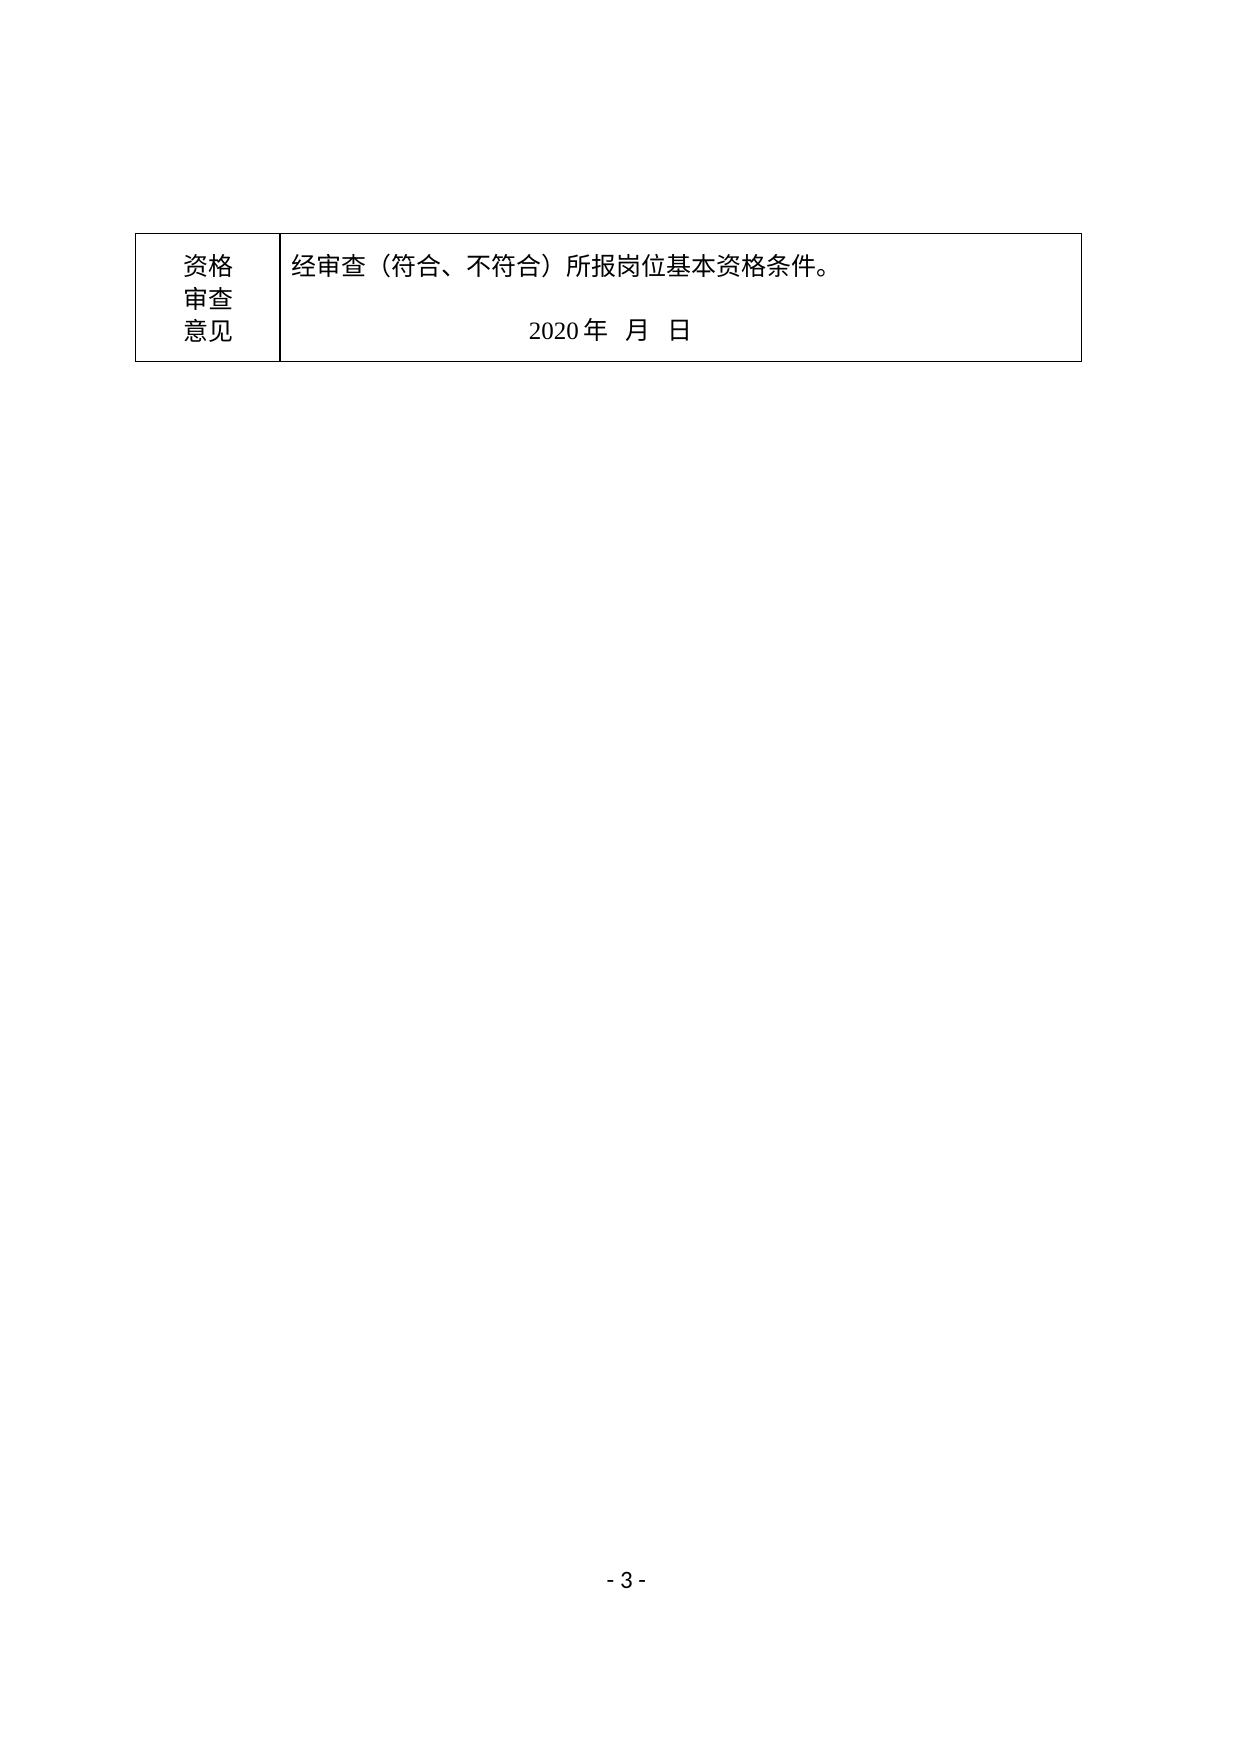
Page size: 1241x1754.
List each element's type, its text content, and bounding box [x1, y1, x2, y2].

table_cell 经审查（符合、不符合）所报岗位基本资格条件。 2020年 月 日 [281, 234, 1081, 361]
table_cell 资格 审查 意见 [136, 234, 279, 361]
